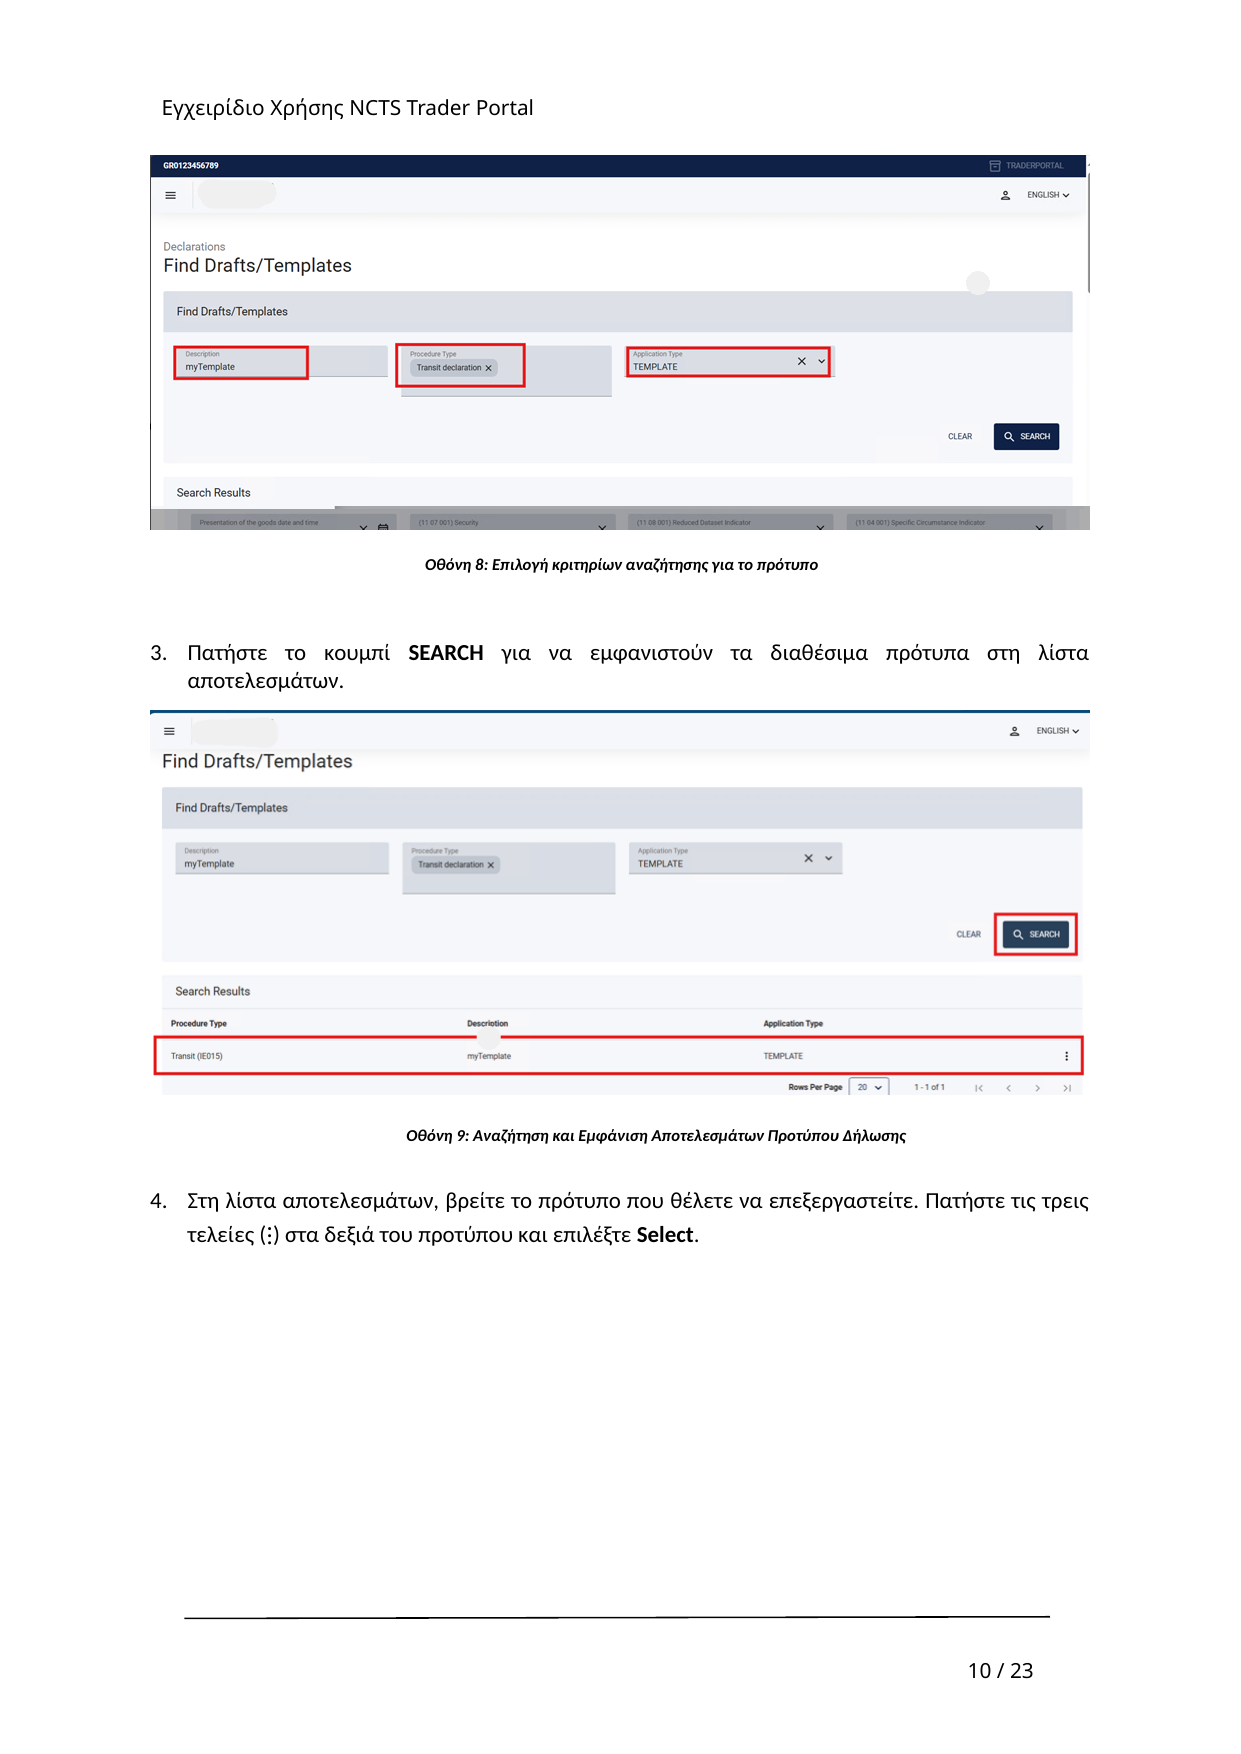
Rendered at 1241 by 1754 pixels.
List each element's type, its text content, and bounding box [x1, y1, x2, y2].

picture [150, 710, 1090, 1096]
text Οθόνη 9: Αναζήτηση και Εμφάνιση Αποτελεσμάτων Προτύπου Δήλωσης [150, 1125, 1090, 1146]
picture [150, 155, 1090, 530]
list Πατήστε το κουμπί SEARCH για να εμφανιστούν τα διαθέσιμα πρότυπα στη λίστα αποτελεσμάτων. [150, 638, 1090, 694]
text Οθόνη 8: Επιλογή κριτηρίων αναζήτησης για το πρότυπο [150, 555, 1090, 575]
list Στη λίστα αποτελεσμάτων, βρείτε το πρότυπο που θέλετε να επεξεργαστείτε. Πατήστε τις τρεις τελείες (⋮) στα δεξιά του προτύπου και επιλέξτε Select. [150, 1186, 1090, 1248]
